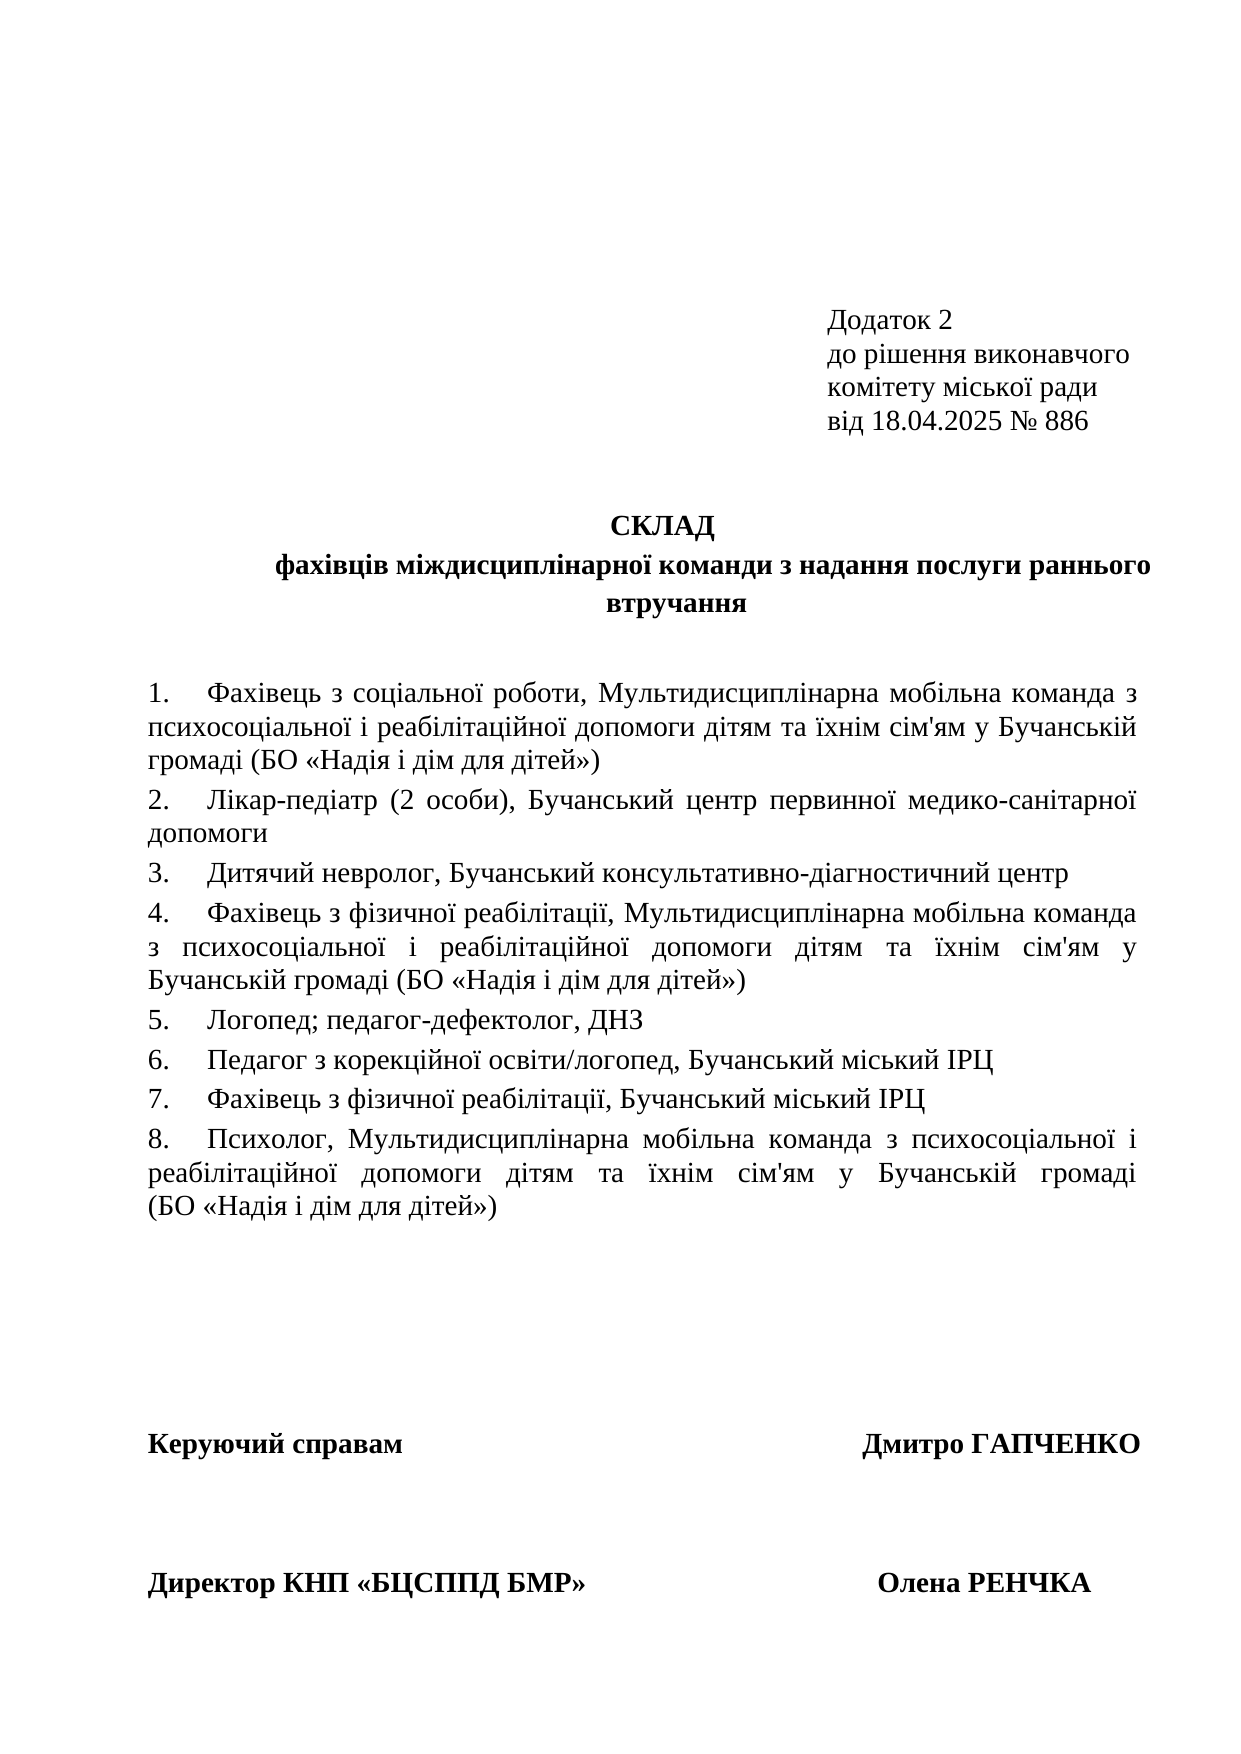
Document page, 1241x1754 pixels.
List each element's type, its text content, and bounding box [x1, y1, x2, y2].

text фахівців міждисциплінарної команди з надання послуги раннього втручання [171, 547, 1181, 619]
list Лікар-педіатр (2 особи), Бучанський центр первинної медико-санітарної допомоги [148, 782, 1137, 849]
list Фахівець з фізичної реабілітації, Мультидисциплінарна мобільна команда з психосоціальної і реабілітаційної допомоги дітям та їхнім сім'ям у Бучанській громаді (БО «Надія і дім для дітей») [148, 895, 1137, 996]
list Педагог з корекційної освіти/логопед, Бучанський міський ІРЦ [148, 1042, 1137, 1075]
text від 18.04.2025 № 886 [827, 403, 1181, 436]
text комітету міської ради [827, 369, 1181, 403]
text Директор КНП «БЦСППД БМР» Олена РЕНЧКА [148, 1565, 1181, 1599]
list Фахівець з фізичної реабілітації, Бучанський міський ІРЦ [148, 1082, 1137, 1115]
list Дитячий невролог, Бучанський консультативно-діагностичний центр [148, 855, 1137, 889]
text Керуючий справам Дмитро ГАПЧЕНКО [148, 1426, 1181, 1460]
text Додаток 2 [827, 302, 1181, 336]
list Психолог, Мультидисциплінарна мобільна команда з психосоціальної і реабілітаційної допомоги дітям та їхнім сім'ям у Бучанській громаді (БО «Надія і дім для дітей») [148, 1121, 1137, 1222]
list Фахівець з соціальної роботи, Мультидисциплінарна мобільна команда з психосоціальної і реабілітаційної допомоги дітям та їхнім сім'ям у Бучанській громаді (БО «Надія і дім для дітей») [148, 675, 1137, 776]
text до рішення виконавчого [827, 336, 1181, 369]
text СКЛАД [171, 508, 1181, 542]
list Логопед; педагог-дефектолог, ДНЗ [148, 1002, 1137, 1036]
